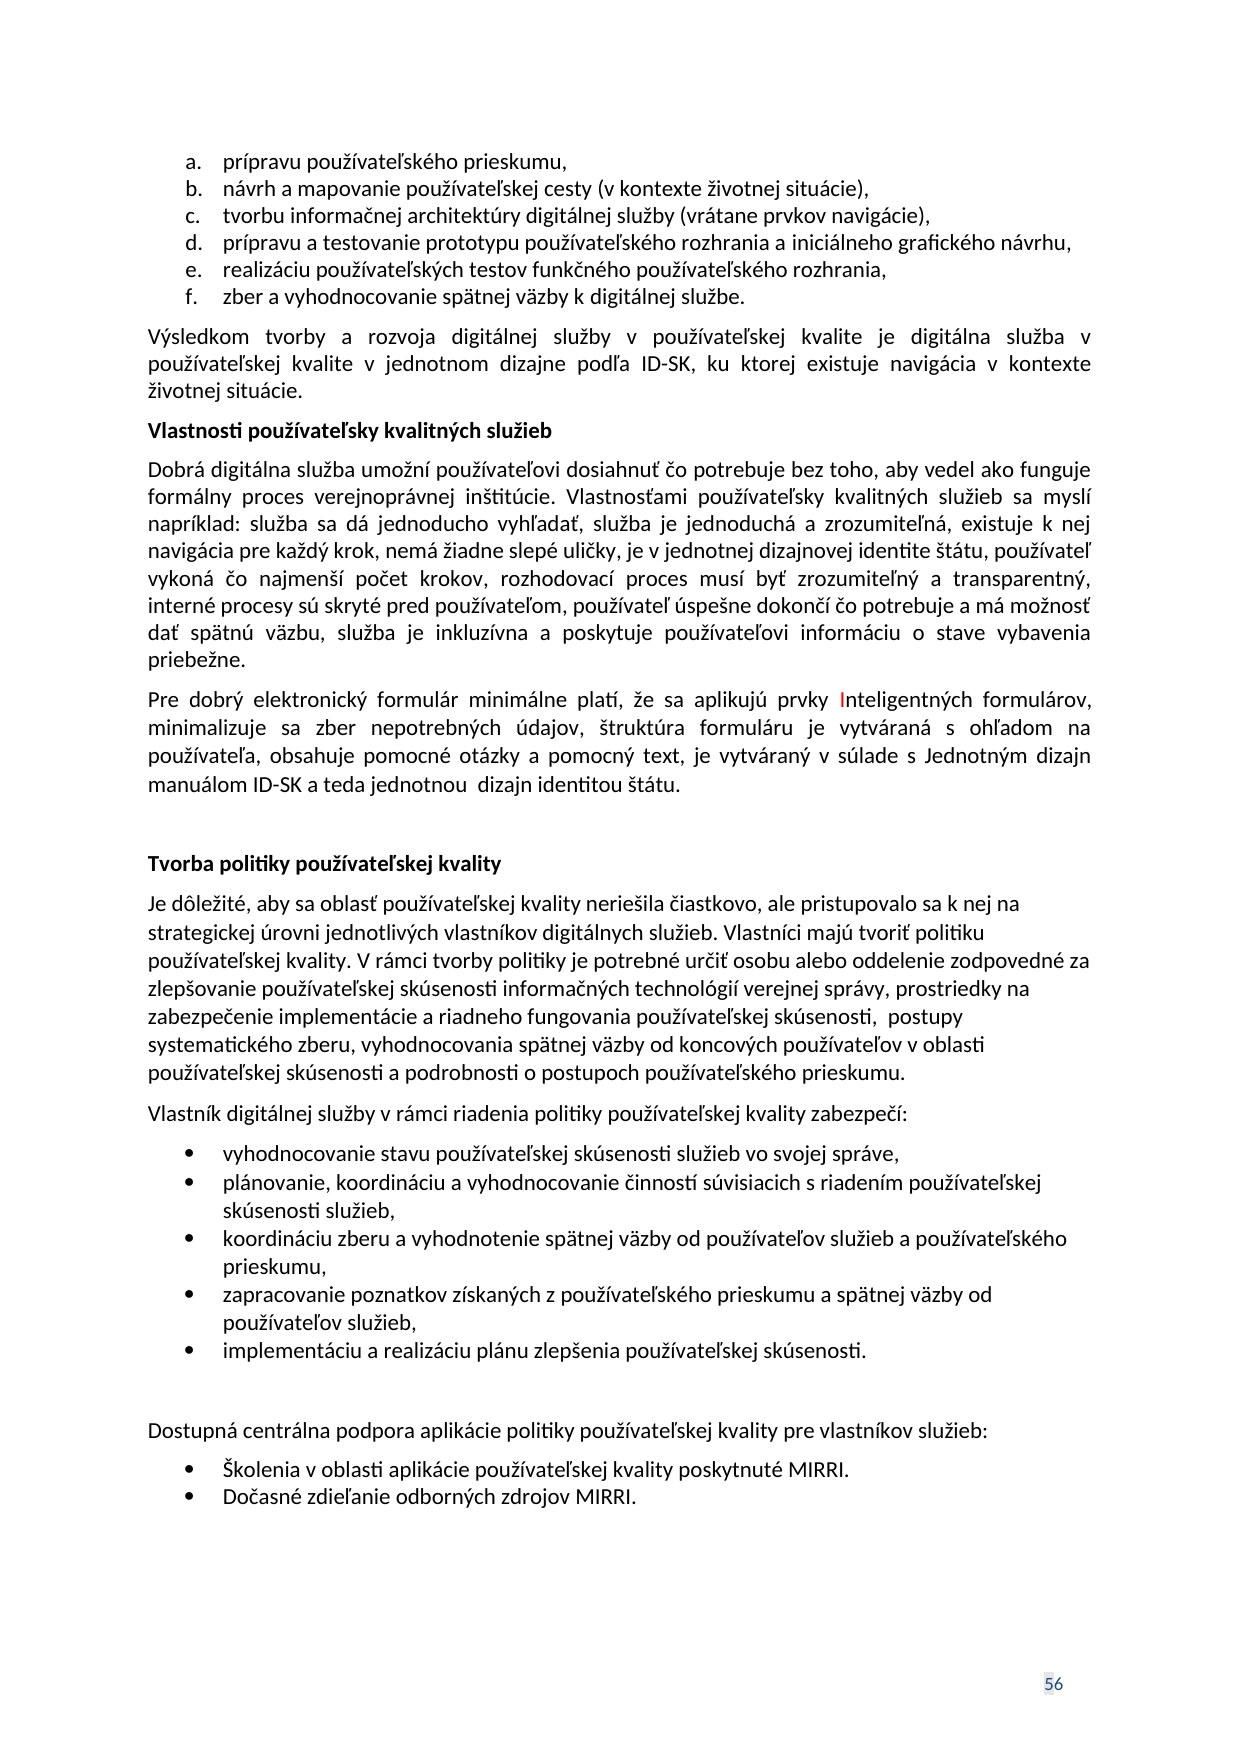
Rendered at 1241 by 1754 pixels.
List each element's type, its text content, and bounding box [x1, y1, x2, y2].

list realizáciu používateľských testov funkčného používateľského rozhrania, [185, 256, 1093, 283]
list implementáciu a realizáciu plánu zlepšenia používateľskej skúsenosti. [185, 1336, 1093, 1364]
list tvorbu informačnej architektúry digitálnej služby (vrátane prvkov navigácie), [185, 202, 1093, 229]
list prípravu a testovanie prototypu používateľského rozhrania a iniciálneho grafického návrhu, [185, 229, 1093, 256]
text Výsledkom tvorby a rozvoja digitálnej služby v používateľskej kvalite je digitálna služba v používateľskej kvalite v jednotnom dizajne podľa ID-SK, ku ktorej existuje navigácia v kontexte životnej situácie. [148, 323, 1093, 404]
list zapracovanie poznatkov získaných z používateľského prieskumu a spätnej väzby od používateľov služieb, [185, 1280, 1093, 1336]
text Dostupná centrálna podpora aplikácie politiky používateľskej kvality pre vlastníkov služieb: [148, 1416, 1093, 1443]
list prípravu používateľského prieskumu, [185, 148, 1093, 175]
list vyhodnocovanie stavu používateľskej skúsenosti služieb vo svojej správe, [185, 1139, 1093, 1167]
list Školenia v oblasti aplikácie používateľskej kvality poskytnuté MIRRI. [185, 1456, 1093, 1483]
text Vlastnosti používateľsky kvalitných služieb [148, 416, 1093, 443]
text Je dôležité, aby sa oblasť používateľskej kvality neriešila čiastkovo, ale pristupovalo sa k nej na strategickej úrovni jednotlivých vlastníkov digitálnych služieb. Vlastníci majú tvoriť politiku používateľskej kvality. V rámci tvorby politiky je potrebné určiť osobu alebo oddelenie zodpovedné za zlepšovanie používateľskej skúsenosti informačných technológií verejnej správy, prostriedky na zabezpečenie implementácie a riadneho fungovania používateľskej skúsenosti, postupy systematického zberu, vyhodnocovania spätnej väzby od koncových používateľov v oblasti používateľskej skúsenosti a podrobnosti o postupoch používateľského prieskumu. [148, 889, 1093, 1086]
list návrh a mapovanie používateľskej cesty (v kontexte životnej situácie), [185, 175, 1093, 202]
text Dobrá digitálna služba umožní používateľovi dosiahnuť čo potrebuje bez toho, aby vedel ako funguje formálny proces verejnoprávnej inštitúcie. Vlastnosťami používateľsky kvalitných služieb sa myslí napríklad: služba sa dá jednoducho vyhľadať, služba je jednoduchá a zrozumiteľná, existuje k nej navigácia pre každý krok, nemá žiadne slepé uličky, je v jednotnej dizajnovej identite štátu, používateľ vykoná čo najmenší počet krokov, rozhodovací proces musí byť zrozumiteľný a transparentný, interné procesy sú skryté pred používateľom, používateľ úspešne dokončí čo potrebuje a má možnosť dať spätnú väzbu, služba je inkluzívna a poskytuje používateľovi informáciu o stave vybavenia priebežne. [148, 456, 1093, 673]
text Vlastník digitálnej služby v rámci riadenia politiky používateľskej kvality zabezpečí: [148, 1099, 1093, 1127]
list koordináciu zberu a vyhodnotenie spätnej väzby od používateľov služieb a používateľského prieskumu, [185, 1224, 1093, 1280]
text Tvorba politiky používateľskej kvality [148, 850, 1093, 877]
list zber a vyhodnocovanie spätnej väzby k digitálnej službe. [185, 283, 1093, 310]
list plánovanie, koordináciu a vyhodnocovanie činností súvisiacich s riadením používateľskej skúsenosti služieb, [185, 1167, 1093, 1224]
list Dočasné zdieľanie odborných zdrojov MIRRI. [185, 1483, 1093, 1510]
text Pre dobrý elektronický formulár minimálne platí, že sa aplikujú prvky Inteligentných formulárov, minimalizuje sa zber nepotrebných údajov, štruktúra formuláru je vytváraná s ohľadom na používateľa, obsahuje pomocné otázky a pomocný text, je vytváraný v súlade s Jednotným dizajn manuálom ID-SK a teda jednotnou dizajn identitou štátu. [148, 685, 1093, 798]
